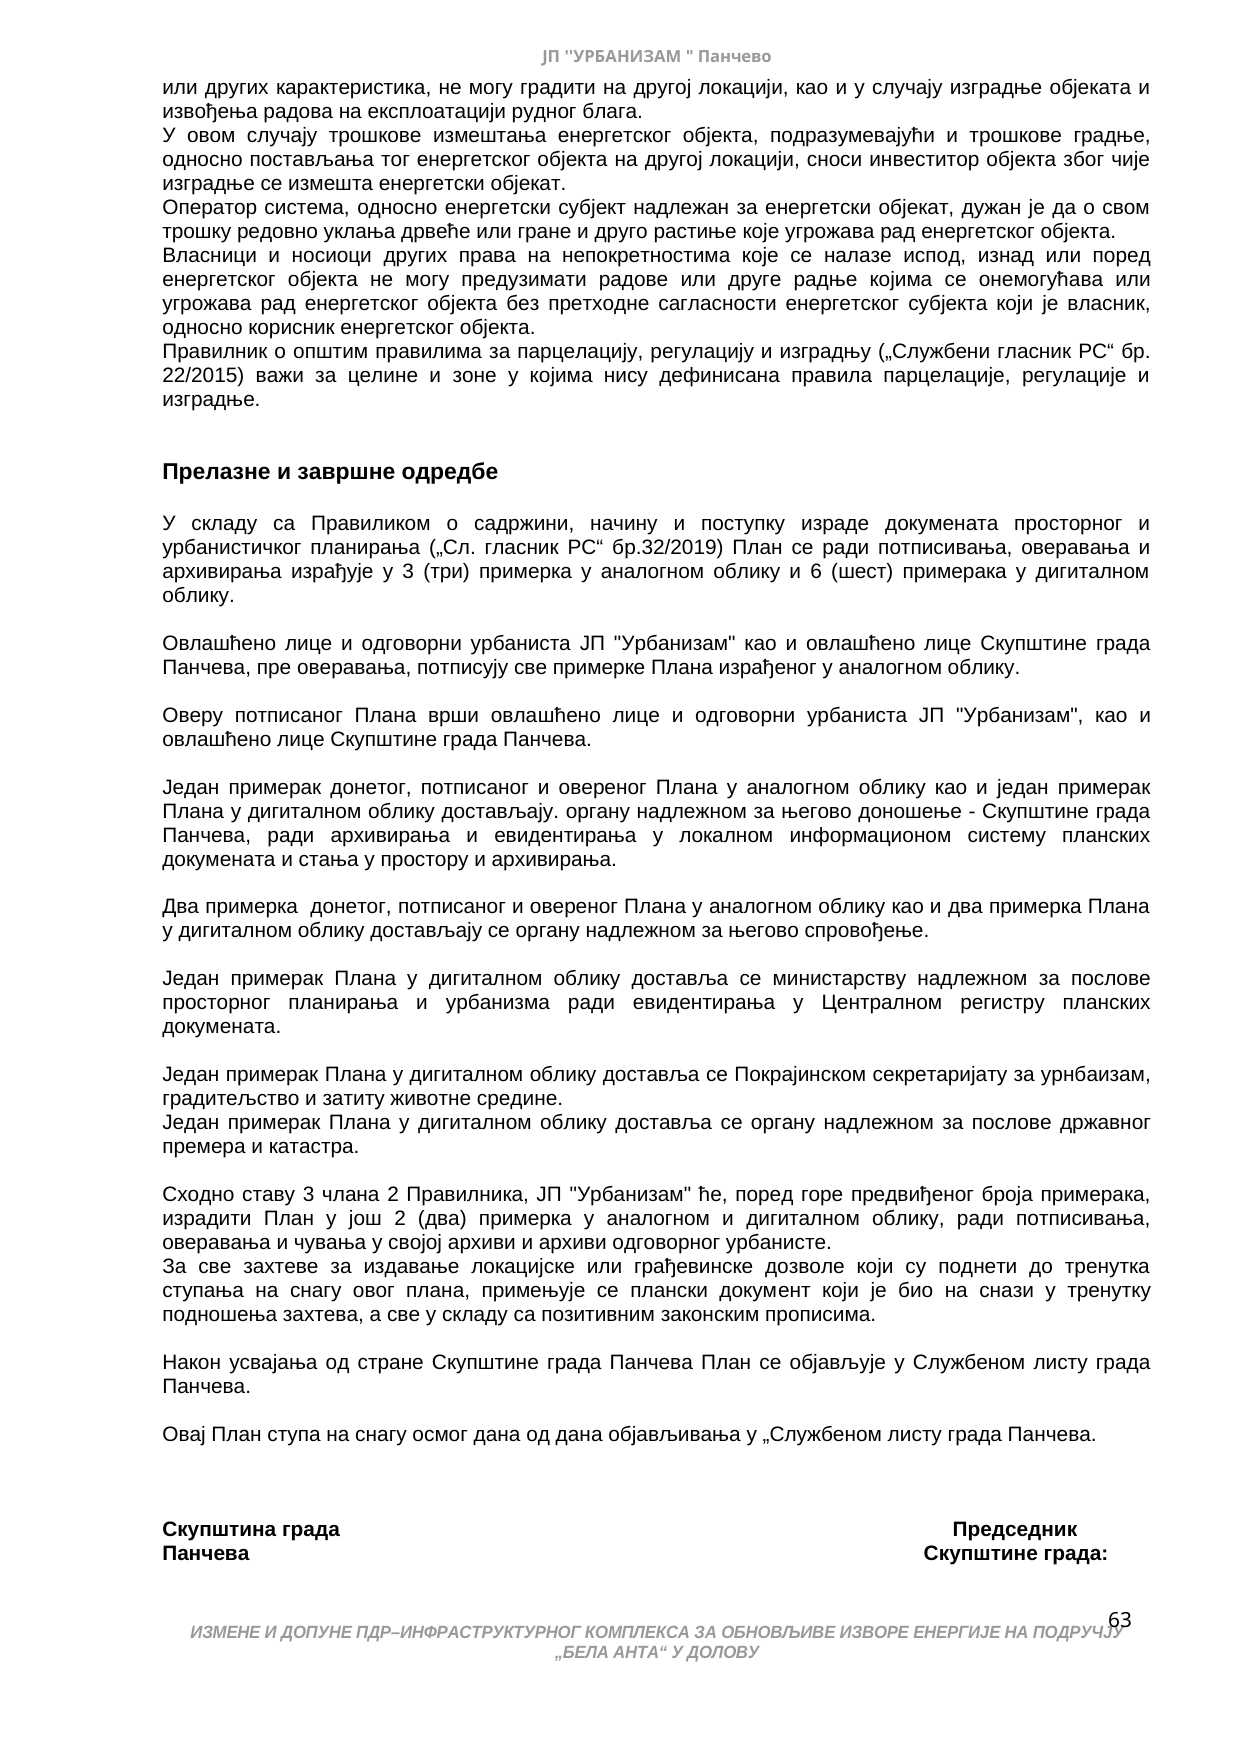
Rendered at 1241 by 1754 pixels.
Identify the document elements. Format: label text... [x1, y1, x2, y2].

text Један примерак донетог, потписаног и овереног Плана у аналогном облику као и један примерак Плана у дигиталном облику достављају. органу надлежном за његово доношење - Скупштине града Панчева, ради архивирања и евидентирања у локалном информационом систему планских докумената и стања у простору и архивирања. [162, 774, 1152, 870]
text Скупштина града Председник [162, 1517, 1185, 1541]
text Овлашћено лице и одговорни урбаниста ЈП "Урбанизам" као и овлашћено лице Скупштине града Панчева, пре оверавања, потписују све примерке Плана израђеног у аналогном облику. [162, 631, 1152, 679]
text Један примерак Плана у дигиталном облику доставља се министарству надлежном за послове просторног планирања и урбанизма ради евидентирања у Централном регистру планских докумената. [162, 966, 1152, 1038]
text Један примерак Плана у дигиталном облику доставља се Покрајинском секретаријату за урнбаизам, градитељство и затиту животне средине. [162, 1062, 1152, 1110]
text Након усвајања од стране Скупштине града Панчева План се објављује у Службеном листу града Панчева. [162, 1349, 1152, 1397]
text У овом случају трошкове измештања енергетског објекта, подразумевајући и трошкове градње, односно постављања тог енергетског објекта на другој локацији, сноси инвеститор објекта због чије изградње се измешта енергетски објекат. [162, 123, 1152, 195]
text Овај План ступа на снагу осмог дана од дана објављивања у „Службеном листу града Панчева. [162, 1421, 1152, 1445]
text Два примерка донетог, потписаног и овереног Плана у аналогном облику као и два примерка Плана у дигиталном облику достављају се органу надлежном за његово спровођење. [162, 894, 1152, 942]
text Оверу потписаног Плана врши овлашћено лице и одговорни урбаниста ЈП "Урбанизам", као и овлашћено лице Скупштине града Панчева. [162, 703, 1152, 751]
text Панчева Скупштине града: [162, 1541, 1185, 1565]
text Правилник о општим правилима за парцелацију, регулацију и изградњу („Службени гласник РС“ бр. 22/2015) важи за целине и зоне у којима нису дефинисана правила парцелације, регулације и изградње. [162, 338, 1152, 410]
text У складу са Правиликом о садржини, начину и поступку израде докумената просторног и урбанистичког планирања („Сл. гласник РС“ бр.32/2019) План се ради потписивања, оверавања и архивирања израђује у 3 (три) примерка у аналогном облику и 6 (шест) примерака у дигиталном облику. [162, 511, 1152, 607]
text Oператор система, односно енергетски субјект надлежан за енергетски објекат, дужан је да о свом трошку редовно уклања дрвеће или гране и друго растиње које угрожава рад енергетског објекта. [162, 195, 1152, 243]
text Прелазне и завршне одредбе [162, 458, 1152, 485]
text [162, 75, 1152, 123]
text Власници и носиоци других права на непокретностима које се налазе испод, изнад или поред енергетског објекта не могу предузимати радове или друге радње којима се онемогућава или угрожава рад енергетског објекта без претходне сагласности енергетског субјекта који је власник, односно корисник енергетског објекта. [162, 243, 1152, 338]
text Један примерак Плана у дигиталном облику доставља се органу надлежном за послове државног премера и катастра. [162, 1110, 1152, 1158]
text Сходно ставу 3 члана 2 Правилника, ЈП "Урбанизам" ће, поред горе предвиђеног броја примерака, израдити План у још 2 (два) примерка у аналогном и дигиталном облику, ради потписивања, оверавања и чувања у својој архиви и архиви одговорног урбанисте. [162, 1182, 1152, 1254]
text За све захтеве за издавање локацијске или грађевинске дозволе који су поднети до тренутка ступања на снагу овог плана, примењује се плански докумeнт који је био на снази у тренутку подношења захтева, а све у складу са позитивним законским прописима. [162, 1254, 1152, 1326]
